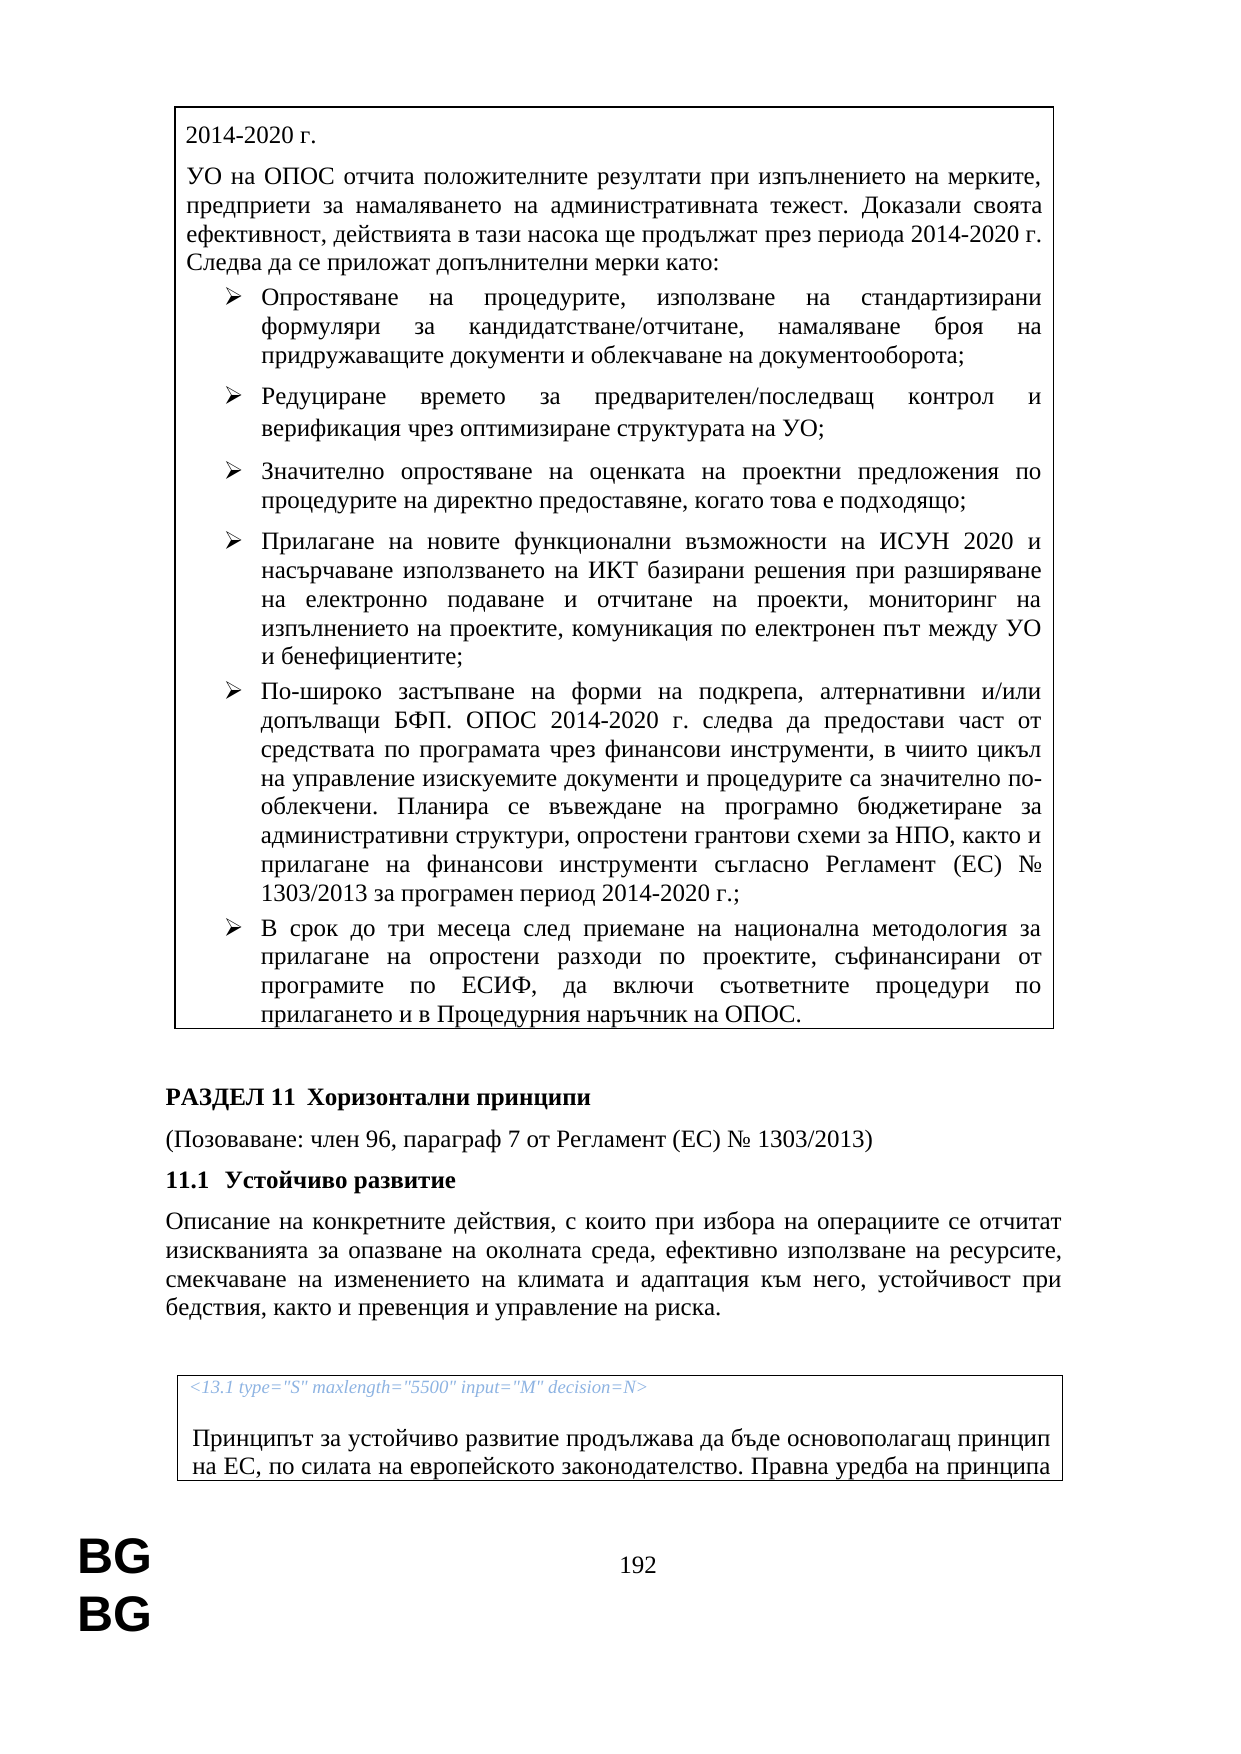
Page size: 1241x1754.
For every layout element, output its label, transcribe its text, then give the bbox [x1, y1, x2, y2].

text 11.1 Устойчиво развитие [165, 1165, 1063, 1194]
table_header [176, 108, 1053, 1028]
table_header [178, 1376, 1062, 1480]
text Описание на конкретните действия, с които при избора на операциите се отчитат изискванията за опазване на околната среда, ефективно използване на ресурсите, смекчаване на изменението на климата и адаптация към него, устойчивост при бедствия, както и превенция и управление на риска. [165, 1206, 1063, 1321]
text РАЗДЕЛ 11 Хоризонтални принципи [165, 1082, 1063, 1111]
text (Позоваване: член 96, параграф 7 от Регламент (ЕС) № 1303/2013) [165, 1124, 1063, 1152]
